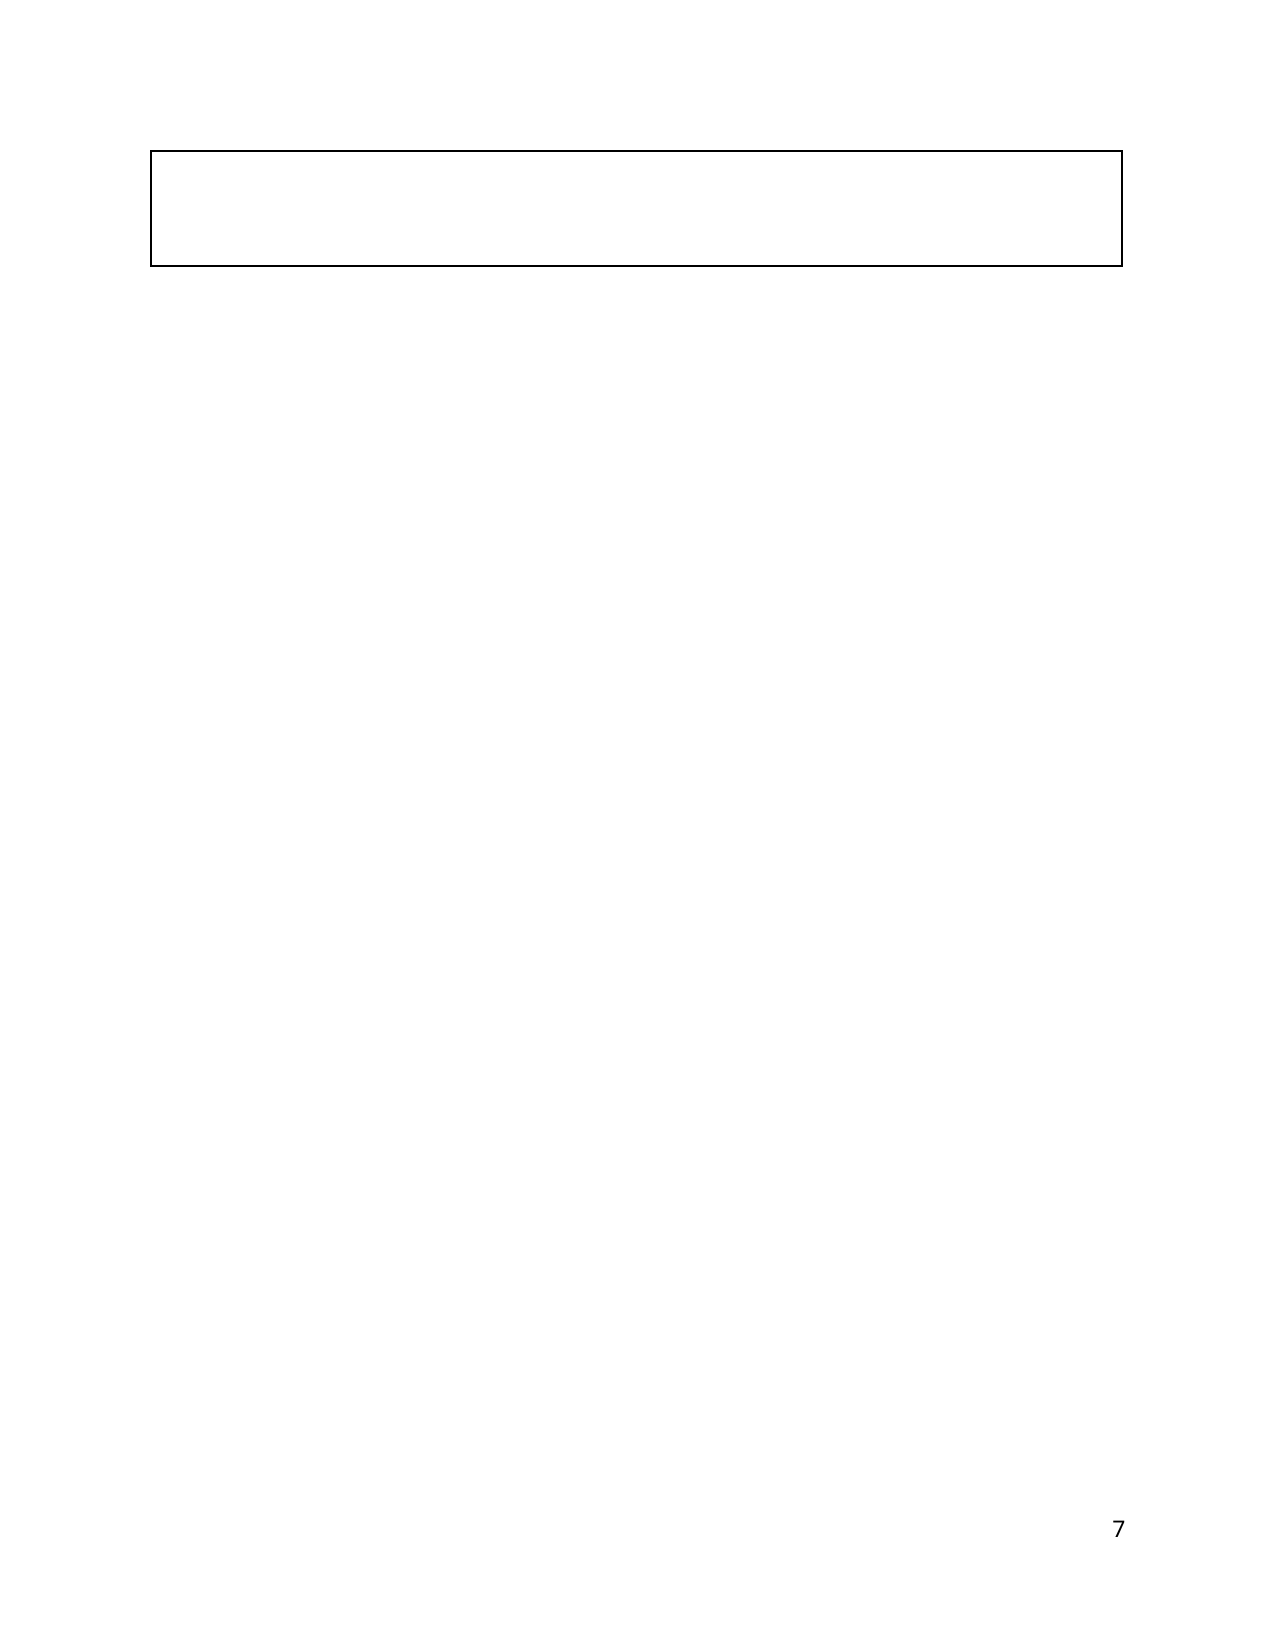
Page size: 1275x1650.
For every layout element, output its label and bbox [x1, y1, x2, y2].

table_header [152, 152, 1121, 265]
